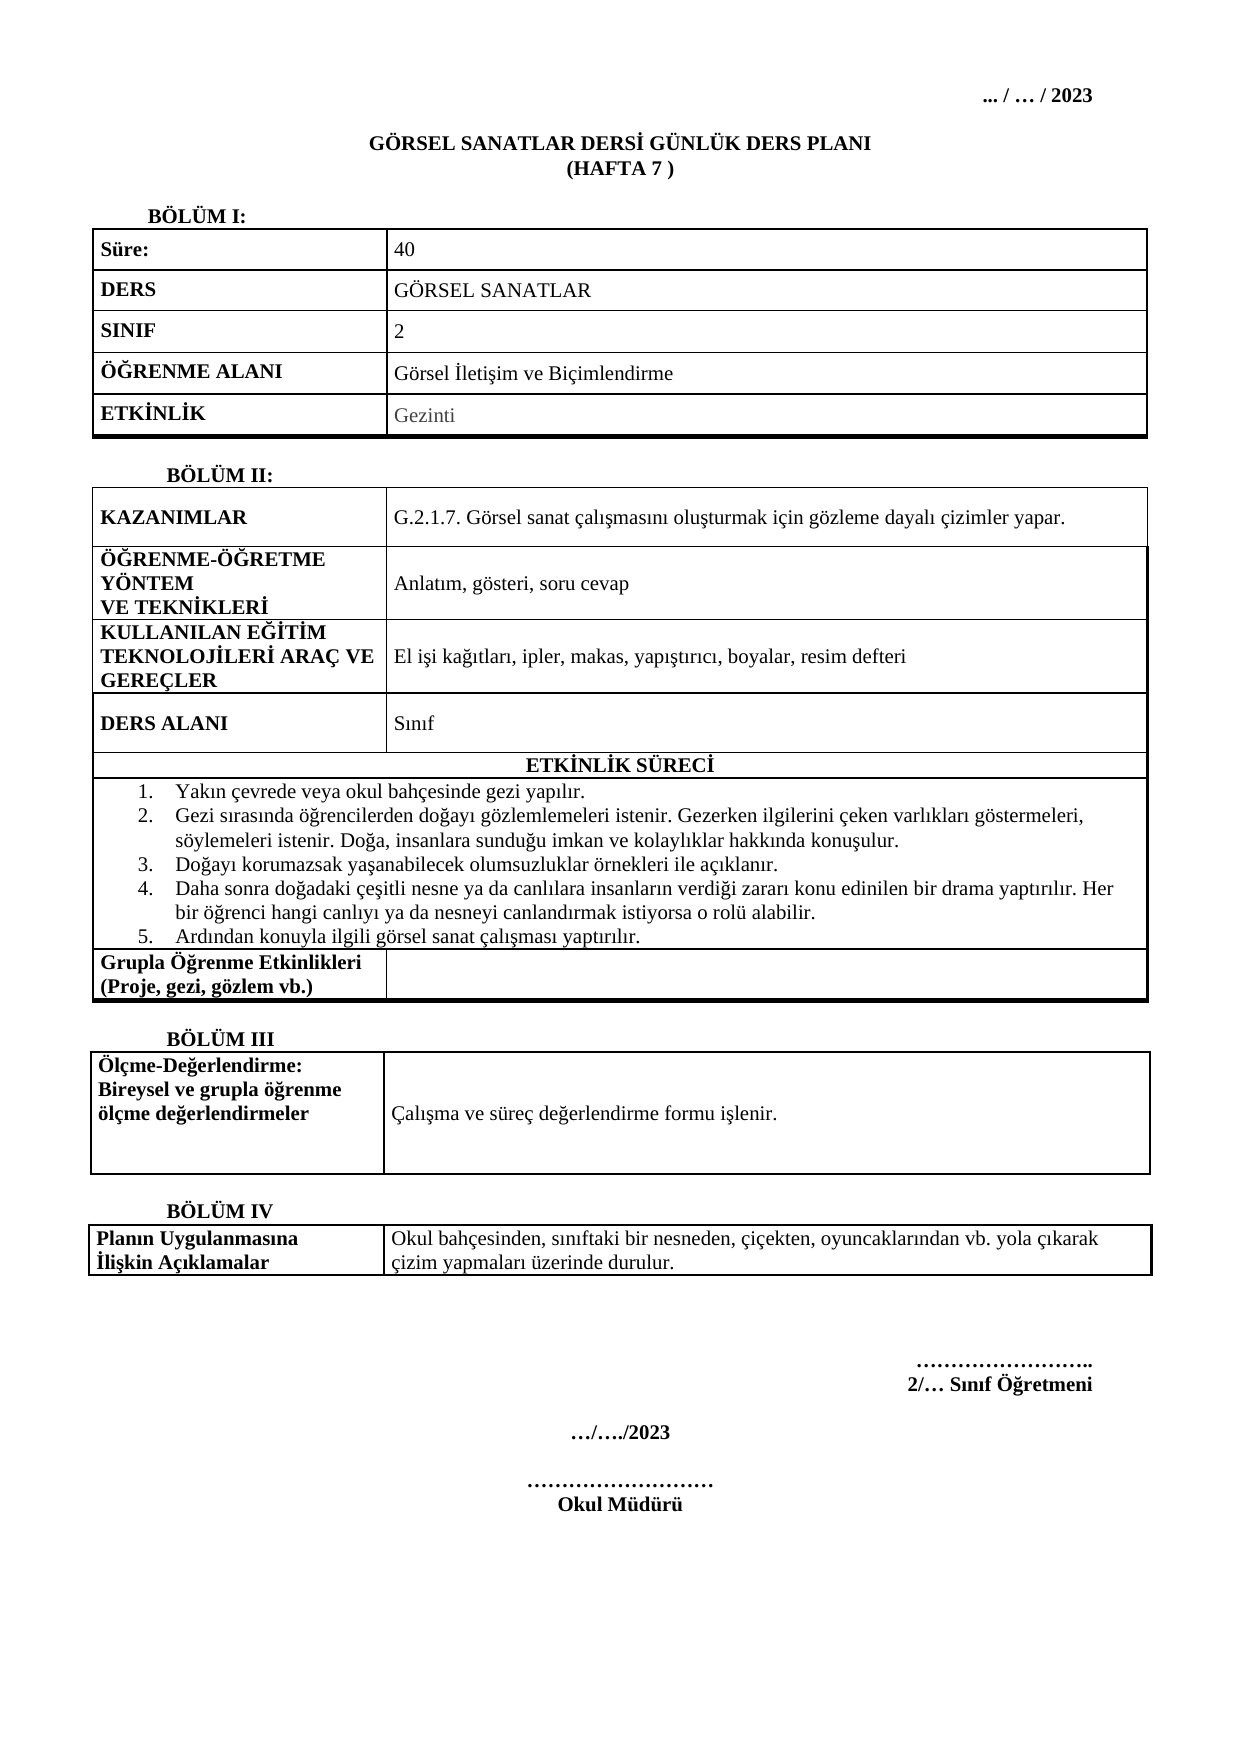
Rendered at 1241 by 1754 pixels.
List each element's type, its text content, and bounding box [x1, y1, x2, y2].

table_cell El işi kağıtları, ipler, makas, yapıştırıcı, boyalar, resim defteri [387, 620, 1146, 692]
table_cell Grupla Öğrenme Etkinlikleri (Proje, gezi, gözlem vb.) [94, 950, 386, 998]
table_cell ÖĞRENME ALANI [94, 353, 386, 393]
table_cell Anlatım, gösteri, soru cevap [387, 547, 1146, 619]
table_cell Yakın çevrede veya okul bahçesinde gezi yapılır. Gezi sırasında öğrencilerden doğayı gözlemlemeleri istenir. Gezerken ilgilerini çeken varlıkları göstermeleri, söylemeleri istenir. Doğa, insanlara sunduğu imkan ve kolaylıklar hakkında konuşulur. Doğayı korumazsak yaşanabilecek olumsuzluklar örnekleri ile açıklanır. Daha sonra doğadaki çeşitli nesne ya da canlılara insanların verdiği zararı konu edinilen bir drama yaptırılır. Her bir öğrenci hangi canlıyı ya da nesneyi canlandırmak istiyorsa o rolü alabilir. Ardından konuyla ilgili görsel sanat çalışması yaptırılır. [94, 779, 1146, 948]
text Okul Müdürü [148, 1492, 1093, 1516]
text ……………………… [148, 1468, 1093, 1492]
text (HAFTA 7 ) [148, 155, 1093, 179]
table_header G.2.1.7. Görsel sanat çalışmasını oluşturmak için gözleme dayalı çizimler yapar. [387, 488, 1147, 546]
table_header Okul bahçesinden, sınıftaki bir nesneden, çiçekten, oyuncaklarından vb. yola çıkarak çizim yapmaları üzerinde durulur. [385, 1226, 1150, 1274]
table_header KAZANIMLAR [93, 488, 386, 546]
table_cell ETKİNLİK [94, 395, 386, 434]
table_cell KULLANILAN EĞİTİM TEKNOLOJİLERİ ARAÇ VE GEREÇLER [93, 620, 386, 692]
table_cell Sınıf [387, 694, 1146, 752]
table_cell DERS ALANI [94, 694, 386, 752]
table_cell ETKİNLİK SÜRECİ [94, 753, 1146, 777]
text BÖLÜM II: [148, 463, 1093, 487]
table_header Çalışma ve süreç değerlendirme formu işlenir. [385, 1053, 1149, 1173]
subtitle BÖLÜM IV [148, 1199, 1093, 1223]
text BÖLÜM I: [148, 203, 1093, 228]
text …………………….. [148, 1348, 1093, 1372]
table_cell DERS [94, 271, 386, 310]
table_header Planın Uygulanmasına İlişkin Açıklamalar [90, 1226, 383, 1274]
table_cell GÖRSEL SANATLAR [388, 271, 1146, 310]
table_cell Gezinti [388, 395, 1146, 434]
table_header Süre: [94, 230, 386, 269]
table_cell ÖĞRENME-ÖĞRETME YÖNTEM VE TEKNİKLERİ [93, 547, 386, 619]
table_cell Görsel İletişim ve Biçimlendirme [388, 353, 1146, 393]
text …/…./2023 [148, 1420, 1093, 1444]
table_header Ölçme-Değerlendirme: Bireysel ve grupla öğrenme ölçme değerlendirmeler [92, 1053, 383, 1173]
table_cell [387, 950, 1146, 998]
table_header 40 [388, 230, 1146, 269]
text GÖRSEL SANATLAR DERSİ GÜNLÜK DERS PLANI [148, 131, 1093, 155]
subtitle BÖLÜM III [148, 1027, 1093, 1051]
table_cell 2 [388, 311, 1146, 352]
table_cell SINIF [94, 311, 386, 352]
text 2/… Sınıf Öğretmeni [148, 1372, 1093, 1396]
text ... / … / 2023 [148, 83, 1093, 107]
